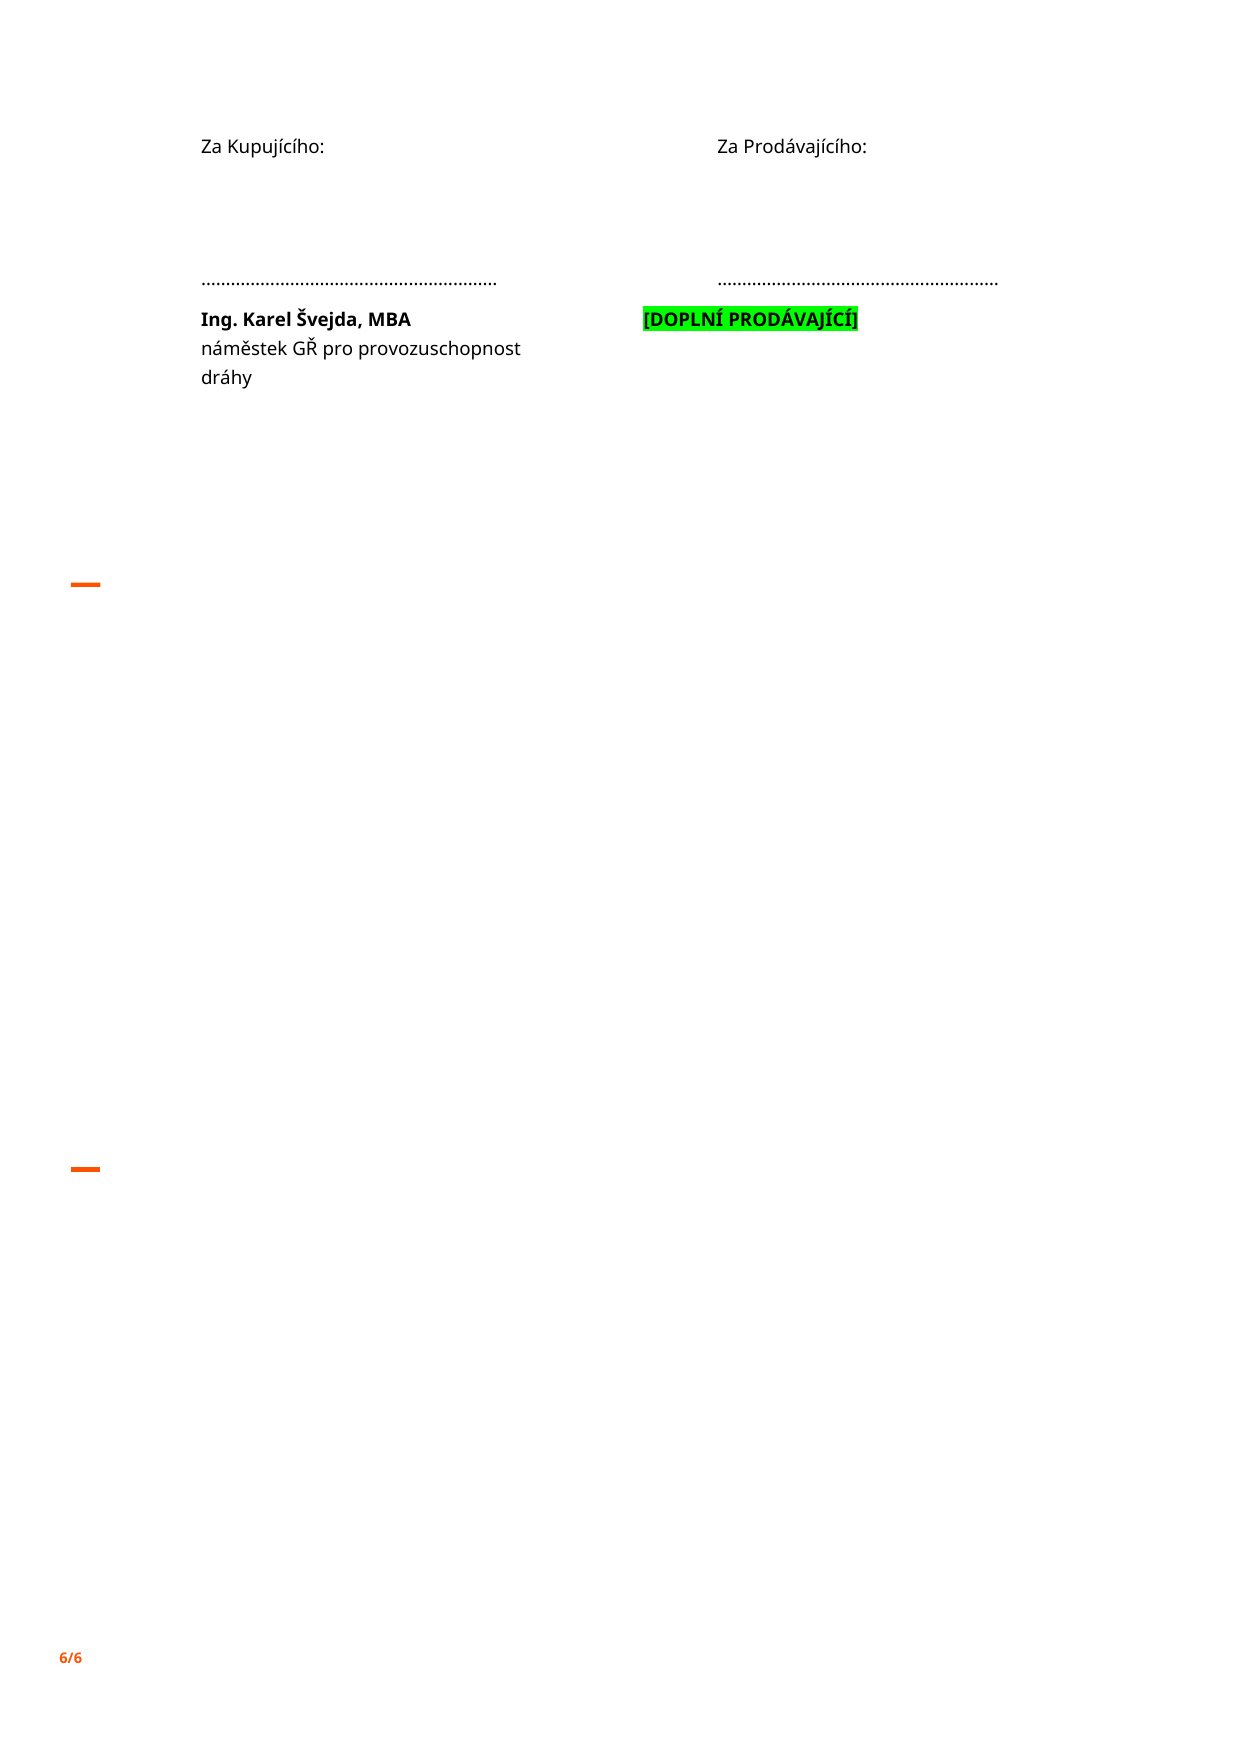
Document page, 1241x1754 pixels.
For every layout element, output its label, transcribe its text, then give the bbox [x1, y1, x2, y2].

text Za Kupujícího: Za Prodávajícího: [201, 133, 1128, 159]
text …………………………………………………… ………………………………………………… [201, 265, 1128, 291]
text dráhy [201, 364, 1128, 390]
text Ing. Karel Švejda, MBA [DOPLNÍ PRODÁVAJÍCÍ] náměstek GŘ pro provozuschopnost [201, 306, 1128, 361]
